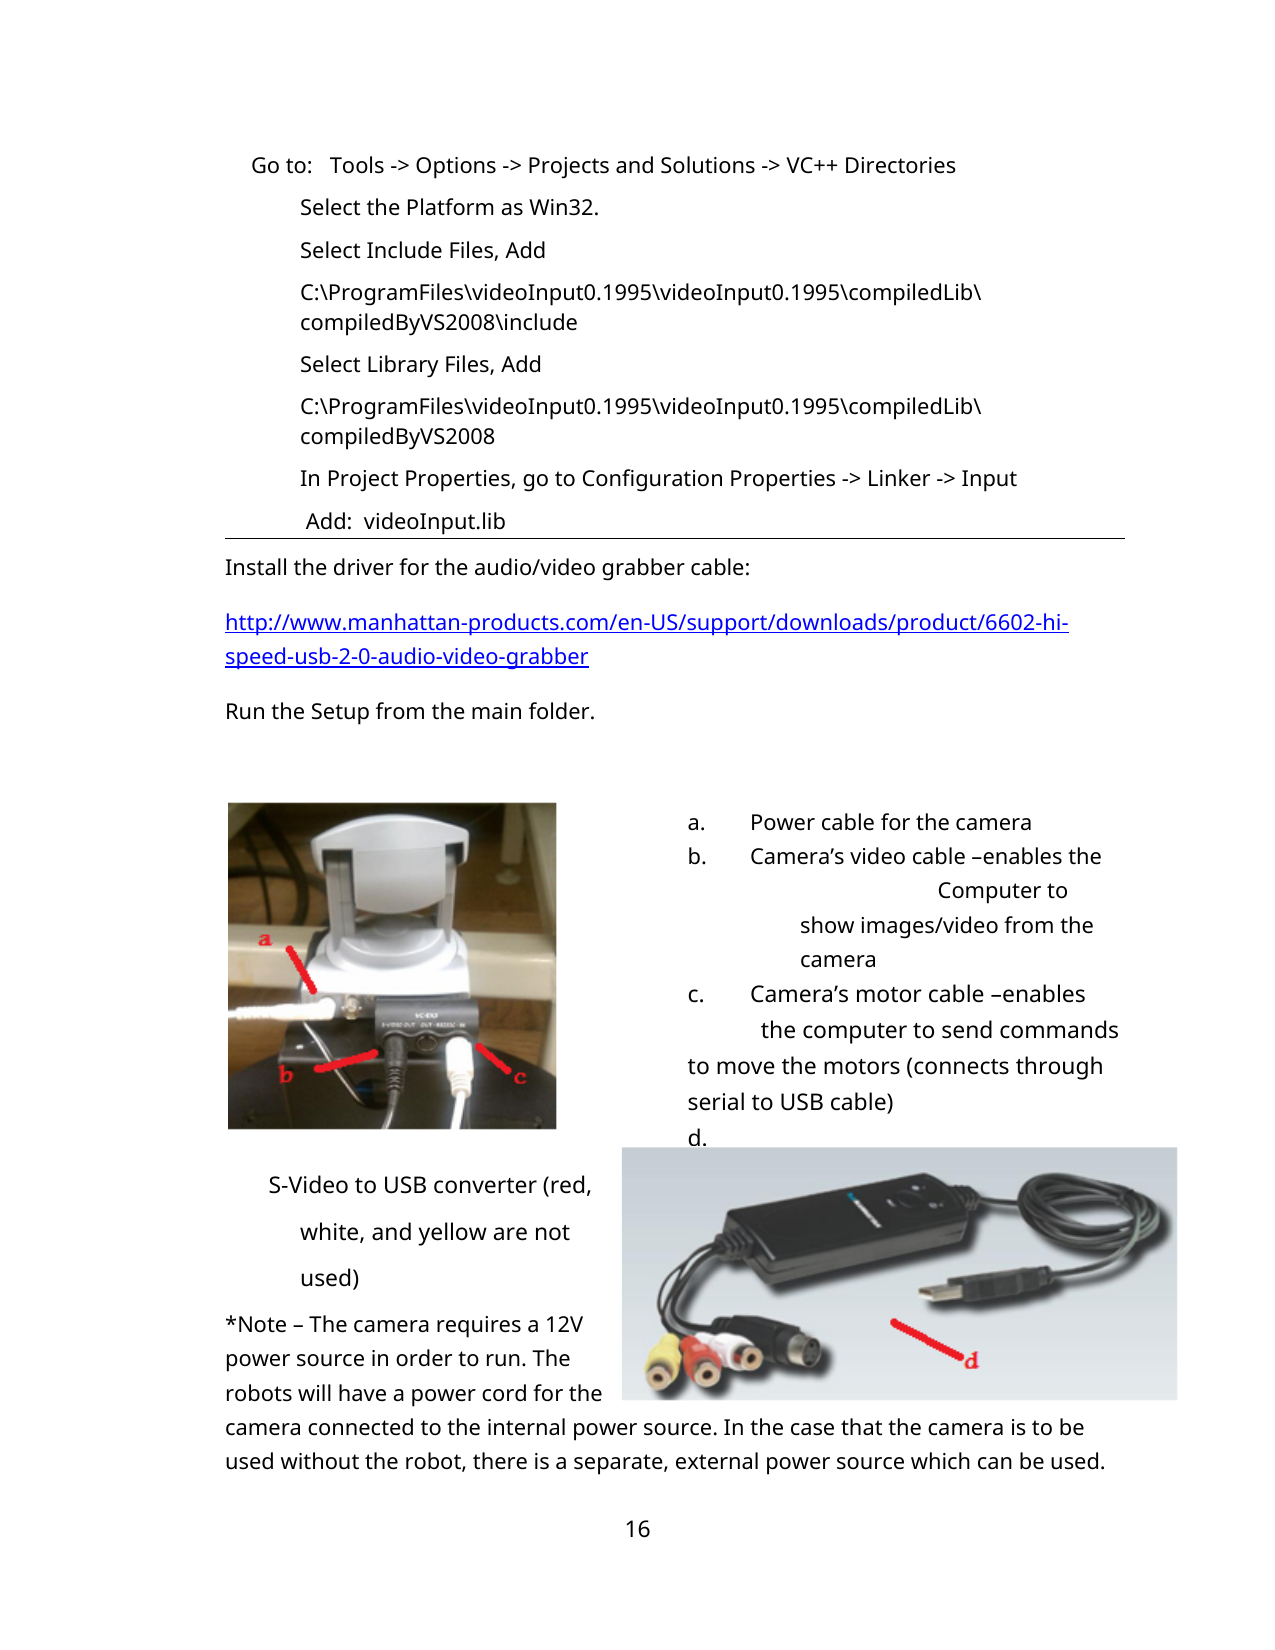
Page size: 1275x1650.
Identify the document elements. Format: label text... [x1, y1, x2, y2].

list Computer to show images/video from the camera [557, 876, 1125, 974]
text Install the driver for the audio/video grabber cable: [225, 552, 1125, 581]
list the computer to send commands to move the motors (connects through serial to USB cable) [557, 1014, 1125, 1117]
text Select Include Files, Add [225, 234, 1125, 264]
picture [228, 800, 557, 1129]
text http://www.manhattan-products.com/en-US/support/downloads/product/6602-hi-speed-usb-2-0-audio-video-grabber [225, 607, 1125, 671]
text Add: videoInput.lib [225, 506, 1125, 538]
text *Note – The camera requires a 12V power source in order to run. The robots will have a power cord for the camera connected to the internal power source. In the case that the camera is to be used without the robot, there is a separate, external power source which can be used. [225, 1309, 1125, 1476]
text C:\ProgramFiles\videoInput0.1995\videoInput0.1995\compiledLib\compiledByVS2008\include [300, 277, 1125, 336]
text In Project Properties, go to Configuration Properties -> Linker -> Input [225, 463, 1125, 493]
text Select the Platform as Win32. [225, 192, 1125, 222]
list Camera’s video cable –enables the [557, 841, 1125, 871]
list S-Video to USB converter (red, white, and yellow are not used) [262, 1122, 1125, 1294]
text C:\ProgramFiles\videoInput0.1995\videoInput0.1995\compiledLib\compiledByVS2008 [300, 391, 1125, 451]
list Camera’s motor cable –enables [557, 978, 1125, 1009]
picture [621, 1146, 1179, 1399]
text Run the Setup from the main folder. [225, 696, 1125, 726]
text Go to: Tools -> Options -> Projects and Solutions -> VC++ Directories [225, 150, 1125, 180]
text Select Library Files, Add [225, 349, 1125, 379]
list Power cable for the camera [557, 807, 1125, 837]
